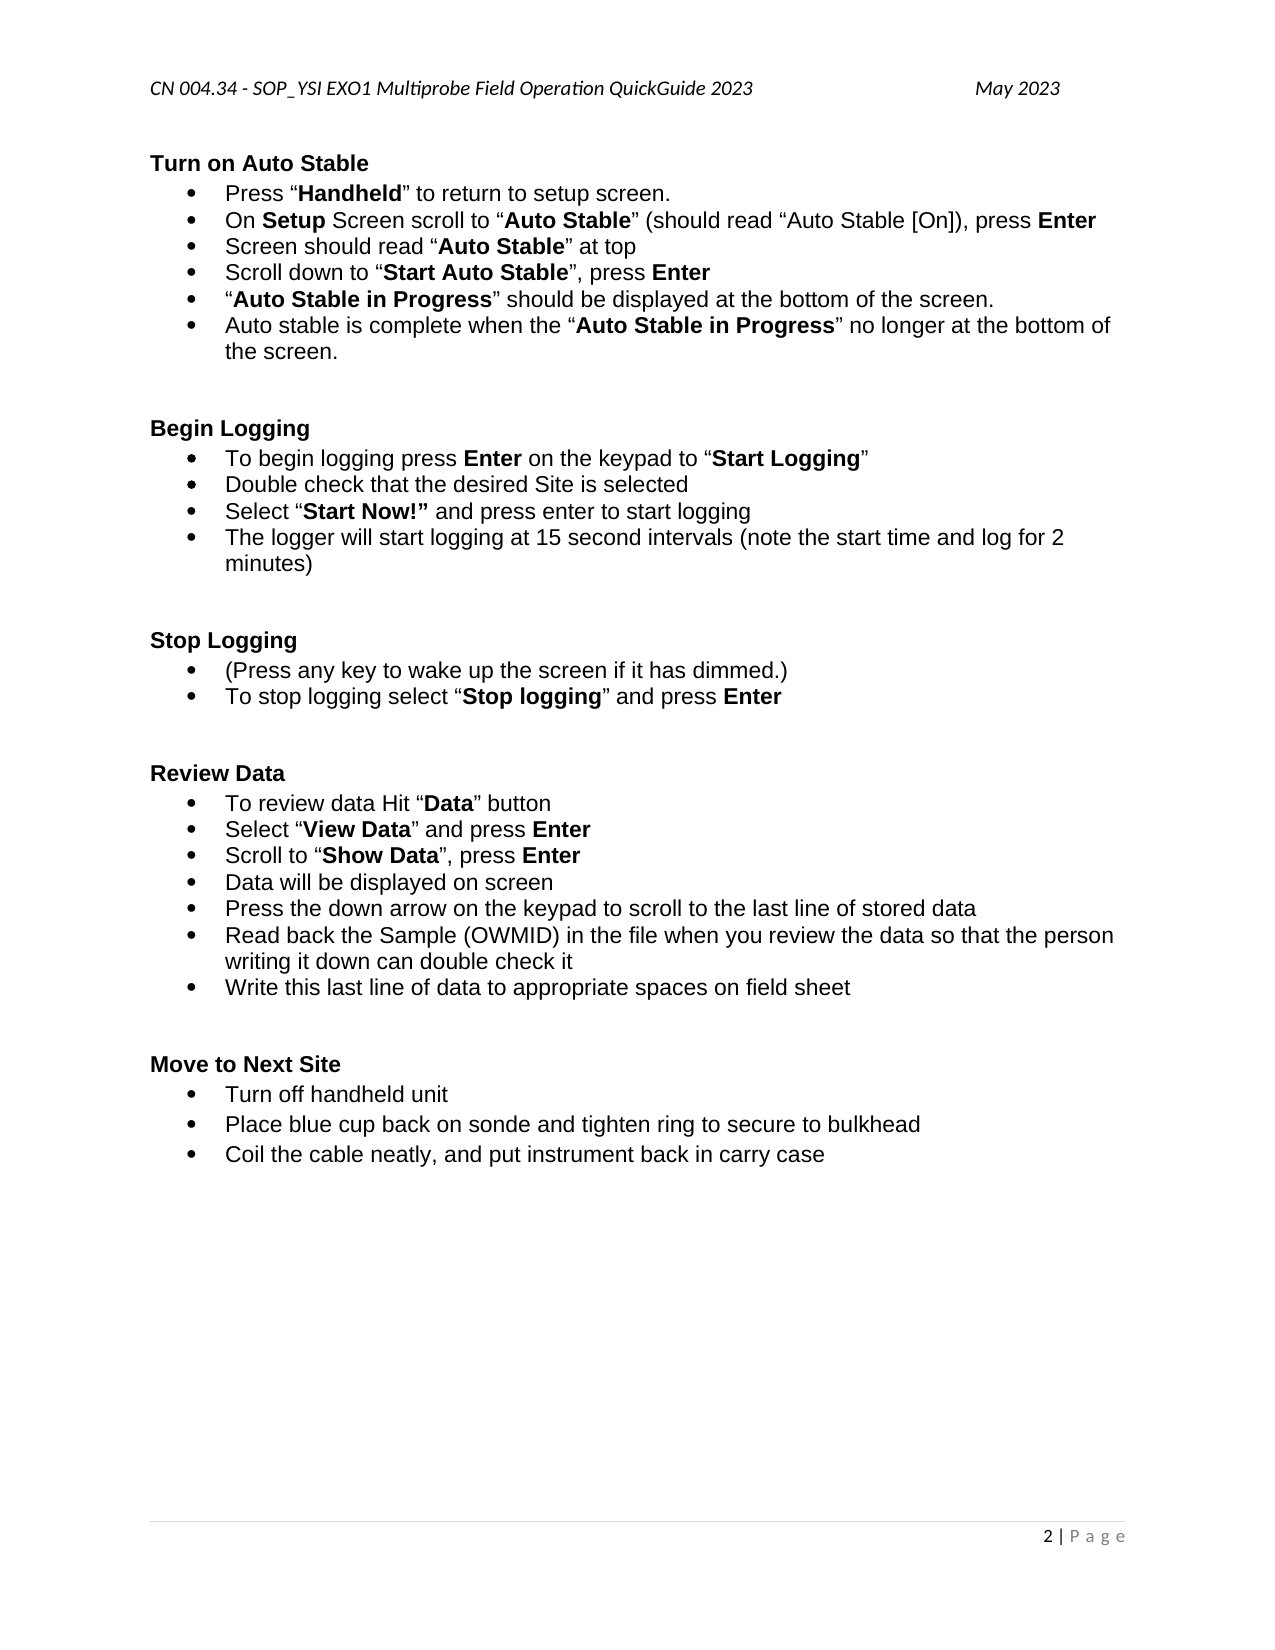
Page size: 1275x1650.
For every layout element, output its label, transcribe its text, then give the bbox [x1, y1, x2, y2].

list Double check that the desired Site is selected [187, 471, 1125, 498]
list Read back the Sample (OWMID) in the file when you review the data so that the person writing it down can double check it [187, 922, 1125, 974]
subtitle Review Data [150, 759, 1125, 786]
list Scroll to “Show Data”, press Enter [187, 842, 1125, 869]
list The logger will start logging at 15 second intervals (note the start time and log for 2 minutes) [187, 524, 1125, 577]
list Place blue cup back on sonde and tighten ring to secure to bulkhead [187, 1111, 1125, 1137]
list To review data Hit “Data” button [187, 790, 1125, 816]
list To begin logging press Enter on the keypad to “Start Logging” [187, 445, 1125, 471]
list Select “View Data” and press Enter [187, 816, 1125, 842]
list On Setup Screen scroll to “Auto Stable” (should read “Auto Stable [On]), press Enter [187, 207, 1125, 233]
list “Auto Stable in Progress” should be displayed at the bottom of the screen. [187, 286, 1125, 312]
subtitle Turn on Auto Stable [150, 150, 1125, 176]
subtitle Move to Next Site [150, 1051, 1125, 1077]
list Write this last line of data to appropriate spaces on field sheet [187, 974, 1125, 1001]
list Data will be displayed on screen [187, 869, 1125, 895]
list Auto stable is complete when the “Auto Stable in Progress” no longer at the bottom of the screen. [187, 312, 1125, 365]
list Scroll down to “Start Auto Stable”, press Enter [187, 259, 1125, 286]
list Press “Handheld” to return to setup screen. [187, 180, 1125, 207]
list (Press any key to wake up the screen if it has dimmed.) [187, 657, 1125, 683]
subtitle Stop Logging [150, 627, 1125, 653]
list Coil the cable neatly, and put instrument back in carry case [187, 1141, 1125, 1168]
list To stop logging select “Stop logging” and press Enter [187, 683, 1125, 709]
subtitle Begin Logging [150, 415, 1125, 441]
list Press the down arrow on the keypad to scroll to the last line of stored data [187, 895, 1125, 922]
list Select “Start Now!” and press enter to start logging [187, 498, 1125, 524]
list Turn off handheld unit [187, 1081, 1125, 1107]
list Screen should read “Auto Stable” at top [187, 233, 1125, 259]
